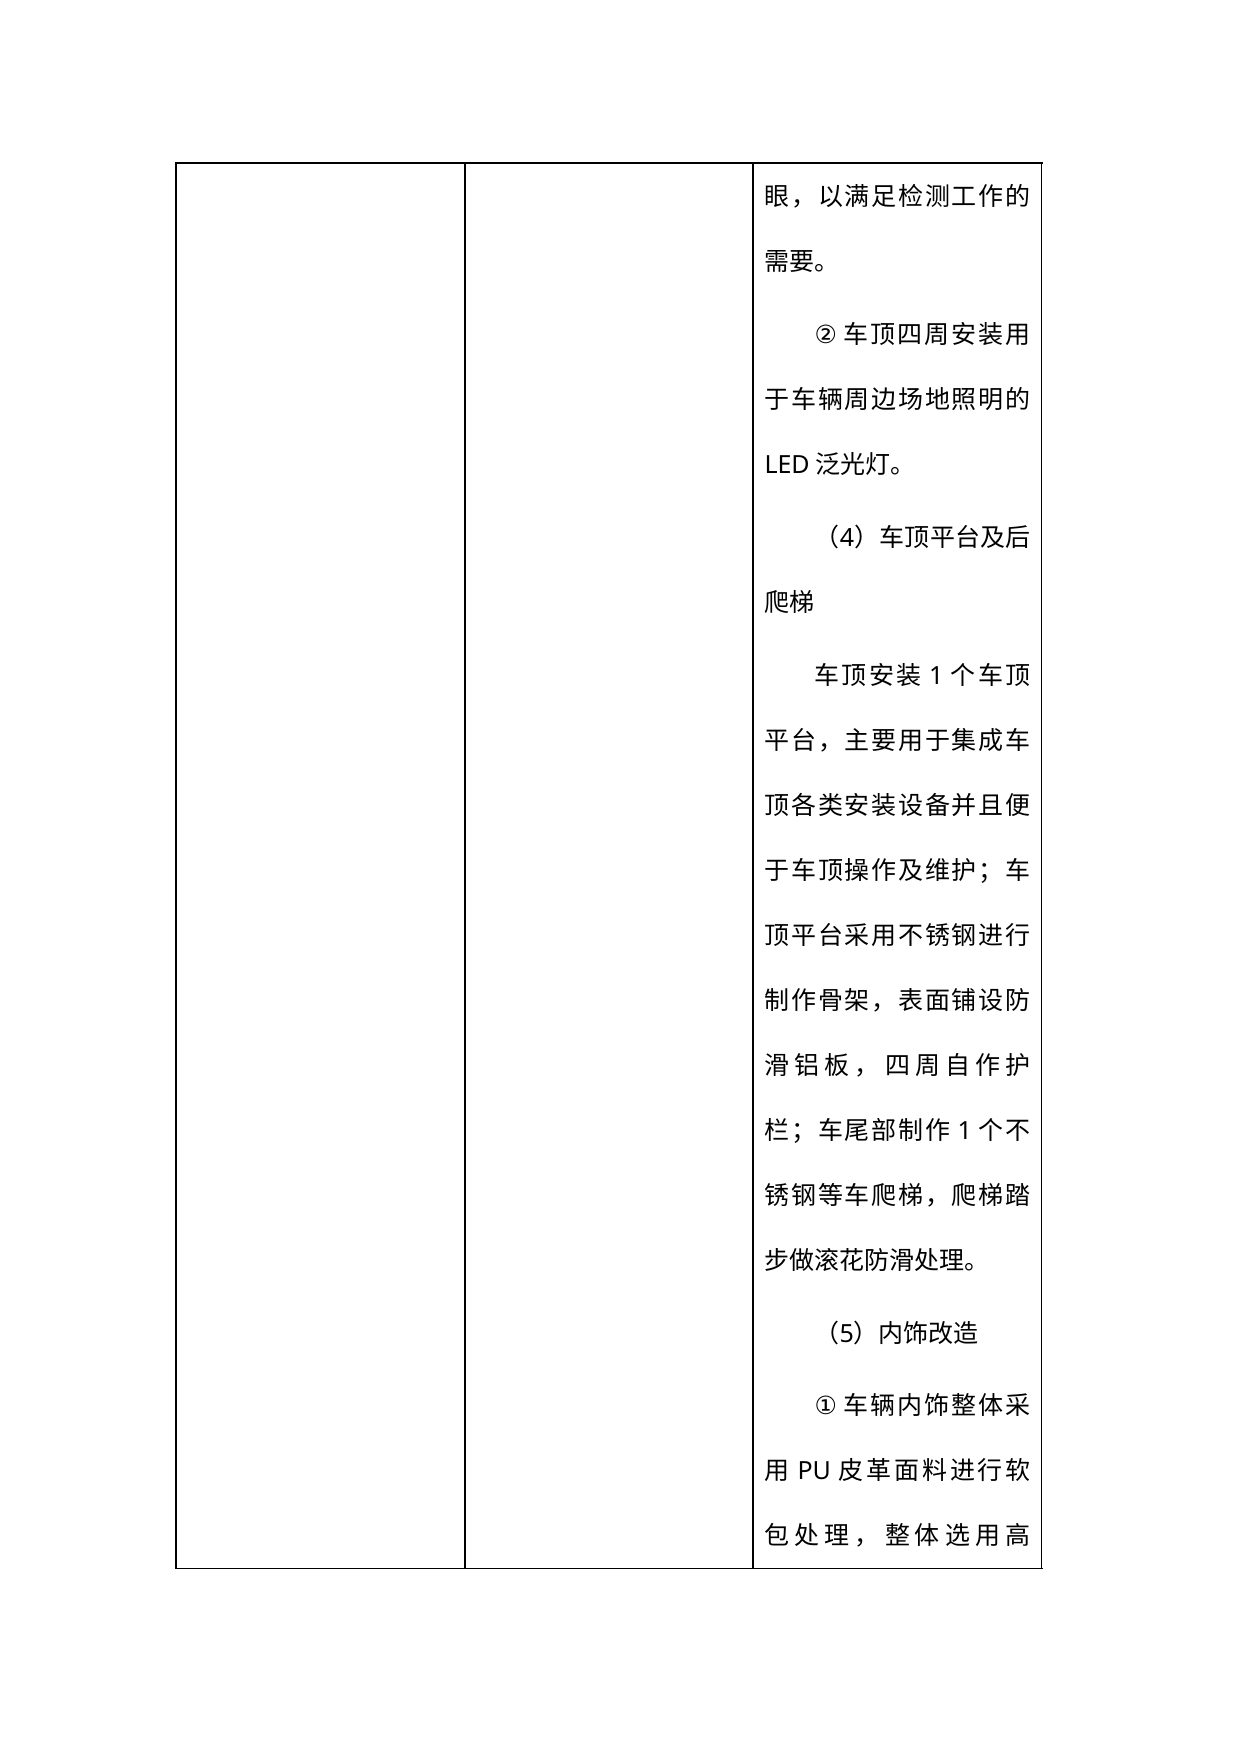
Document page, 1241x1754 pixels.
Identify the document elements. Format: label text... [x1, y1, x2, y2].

table_cell 1 [177, 164, 464, 1568]
table_cell ▲ [466, 164, 752, 1568]
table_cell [754, 164, 1041, 1568]
